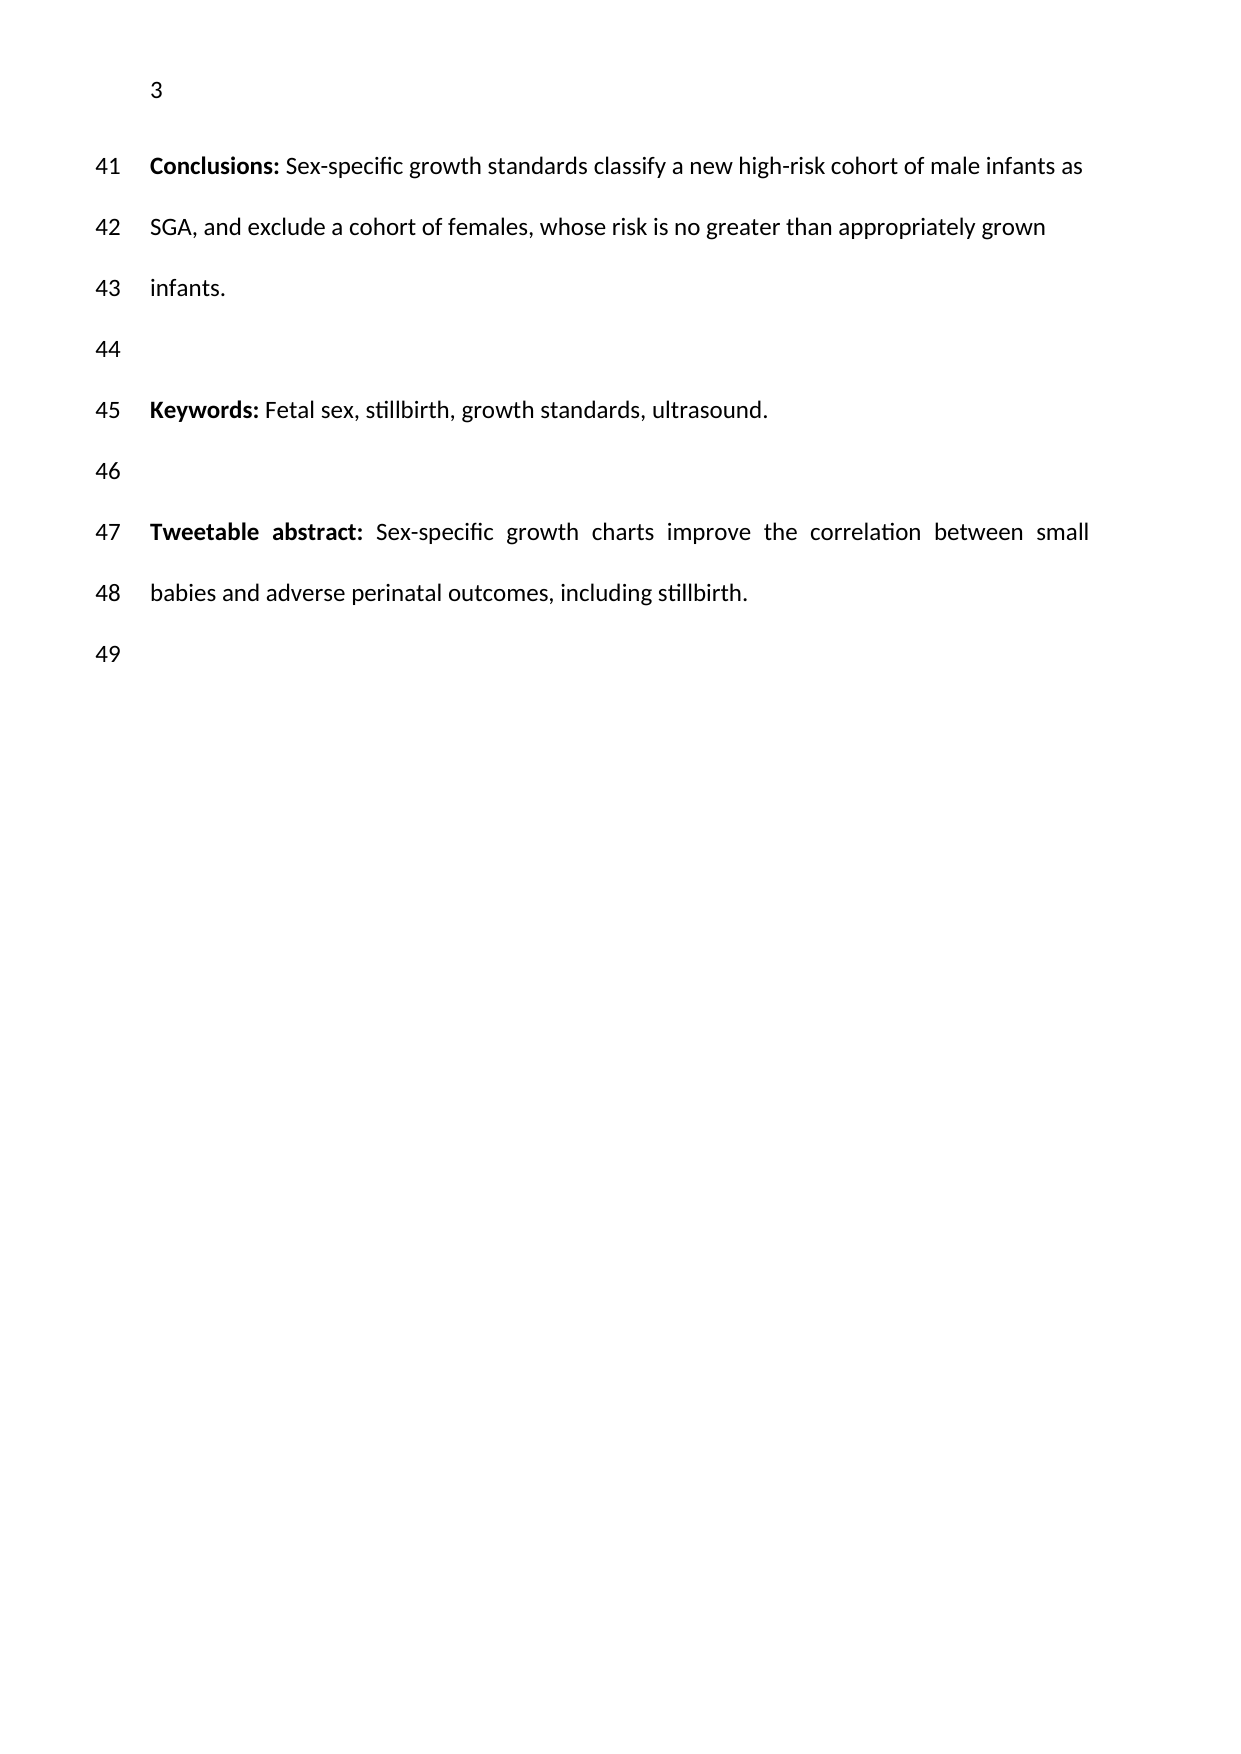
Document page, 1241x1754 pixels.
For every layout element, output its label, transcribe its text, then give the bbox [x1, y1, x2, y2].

text Conclusions: Sex-specific growth standards classify a new high-risk cohort of male infants as SGA, and exclude a cohort of females, whose risk is no greater than appropriately grown infants. [150, 150, 1090, 303]
text Tweetable abstract: Sex-specific growth charts improve the correlation between small babies and adverse perinatal outcomes, including stillbirth. [150, 516, 1090, 608]
text Keywords: Fetal sex, stillbirth, growth standards, ultrasound. [150, 394, 1090, 425]
